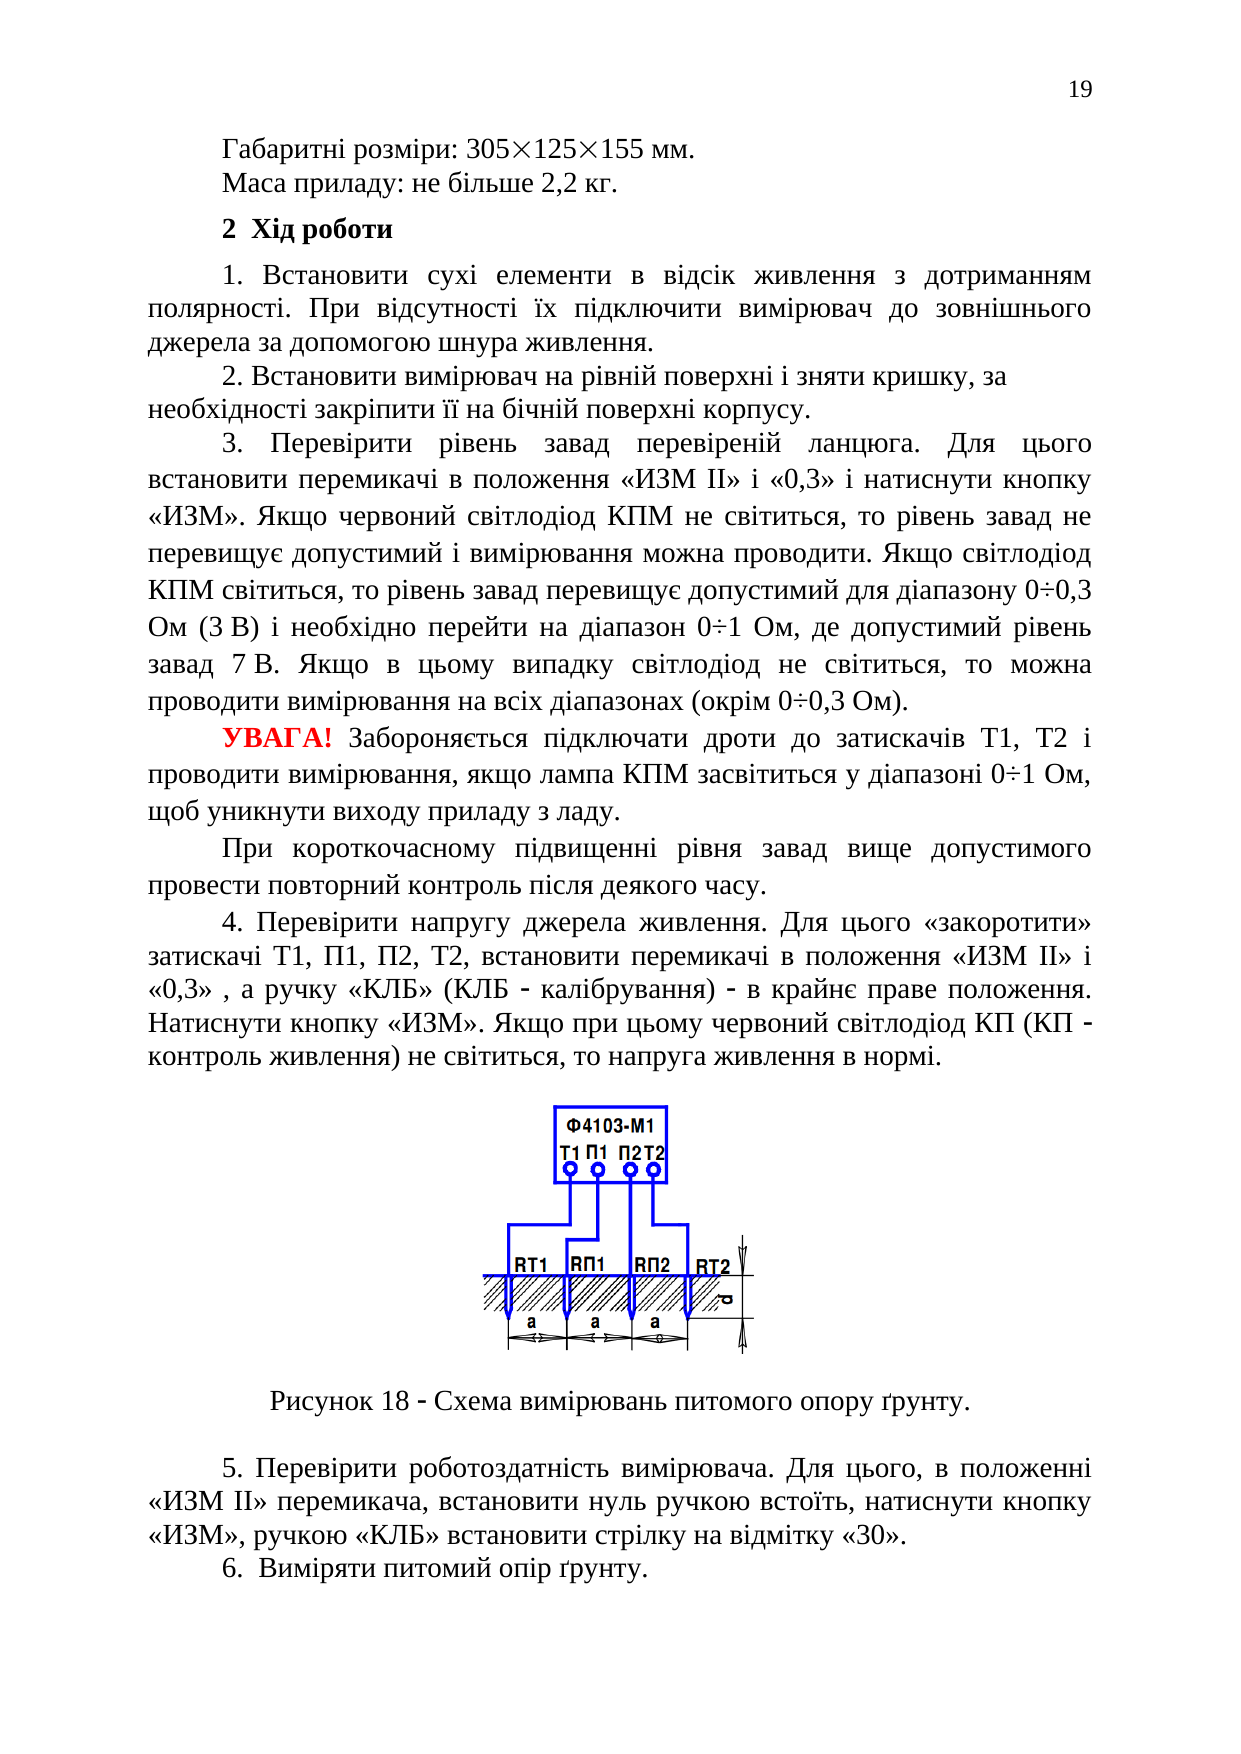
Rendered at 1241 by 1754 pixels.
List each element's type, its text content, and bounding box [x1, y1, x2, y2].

text 4. Перевірити напругу джерела живлення. Для цього «закоротити» затискачі Т1, П1, П2, Т2, встановити перемикачі в положення «ИЗМ ІІ» і «0,3» , а ручку «КЛБ» (КЛБ калібрування) в крайнє праве положення. Натиснути кнопку «ИЗМ». Якщо при цьому червоний світлодіод КП (КП контроль живлення) не світиться, то напруга живлення в нормі. [148, 904, 1092, 1072]
text Маса приладу: не більше 2,2 кг. [148, 165, 1092, 198]
text 2_Хід роботи [148, 211, 1092, 244]
text 3. Перевірити рівень завад перевіреній ланцюга. Для цього встановити перемикачі в положення «ИЗМ ІІ» і «0,3» і натиснути кнопку «ИЗМ». Якщо червоний світлодіод КПМ не світиться, то рівень завад не перевищує допустимий і вимірювання можна проводити. Якщо світлодіод КПМ світиться, то рівень завад перевищує допустимий для діапазону 0÷0,3 Ом (3 В) і необхідно перейти на діапазон 0÷1 Ом, де допустимий рівень завад 7 В. Якщо в цьому випадку світлодіод не світиться, то можна проводити вимірювання на всіх діапазонах (окрім 0÷0,3 Ом). [148, 425, 1092, 716]
text Рисунок 18 Схема вимірювань питомого опору ґрунту. [148, 1383, 1092, 1416]
picture [480, 1100, 760, 1354]
text необхідності закріпити її на бічній поверхні корпусу. [148, 391, 1092, 425]
text УВАГА! Забороняється підключати дроти до затискачів Т1, Т2 і проводити вимірювання, якщо лампа КПМ засвітиться у діапазоні 0÷1 Ом, щоб уникнути виходу приладу з ладу. [148, 720, 1092, 827]
text 2. Встановити вимірювач на рівній поверхні і зняти кришку, за [148, 358, 1092, 391]
text 6._Виміряти питомий опір ґрунту. [148, 1551, 1092, 1584]
text 1. Встановити сухі елементи в відсік живлення з дотриманням полярності. При відсутності їх підключити вимірювач до зовнішнього джерела за допомогою шнура живлення. [148, 257, 1092, 358]
text 5. Перевірити роботоздатність вимірювача. Для цього, в положенні «ИЗМ ІІ» перемикача, встановити нуль ручкою встоїть, натиснути кнопку «ИЗМ», ручкою «КЛБ» встановити стрілку на відмітку «30». [148, 1450, 1092, 1551]
text Габаритні розміри: 305125155 мм. [148, 131, 1092, 165]
text При короткочасному підвищенні рівня завад вище допустимого провести повторний контроль після деякого часу. [148, 830, 1092, 901]
